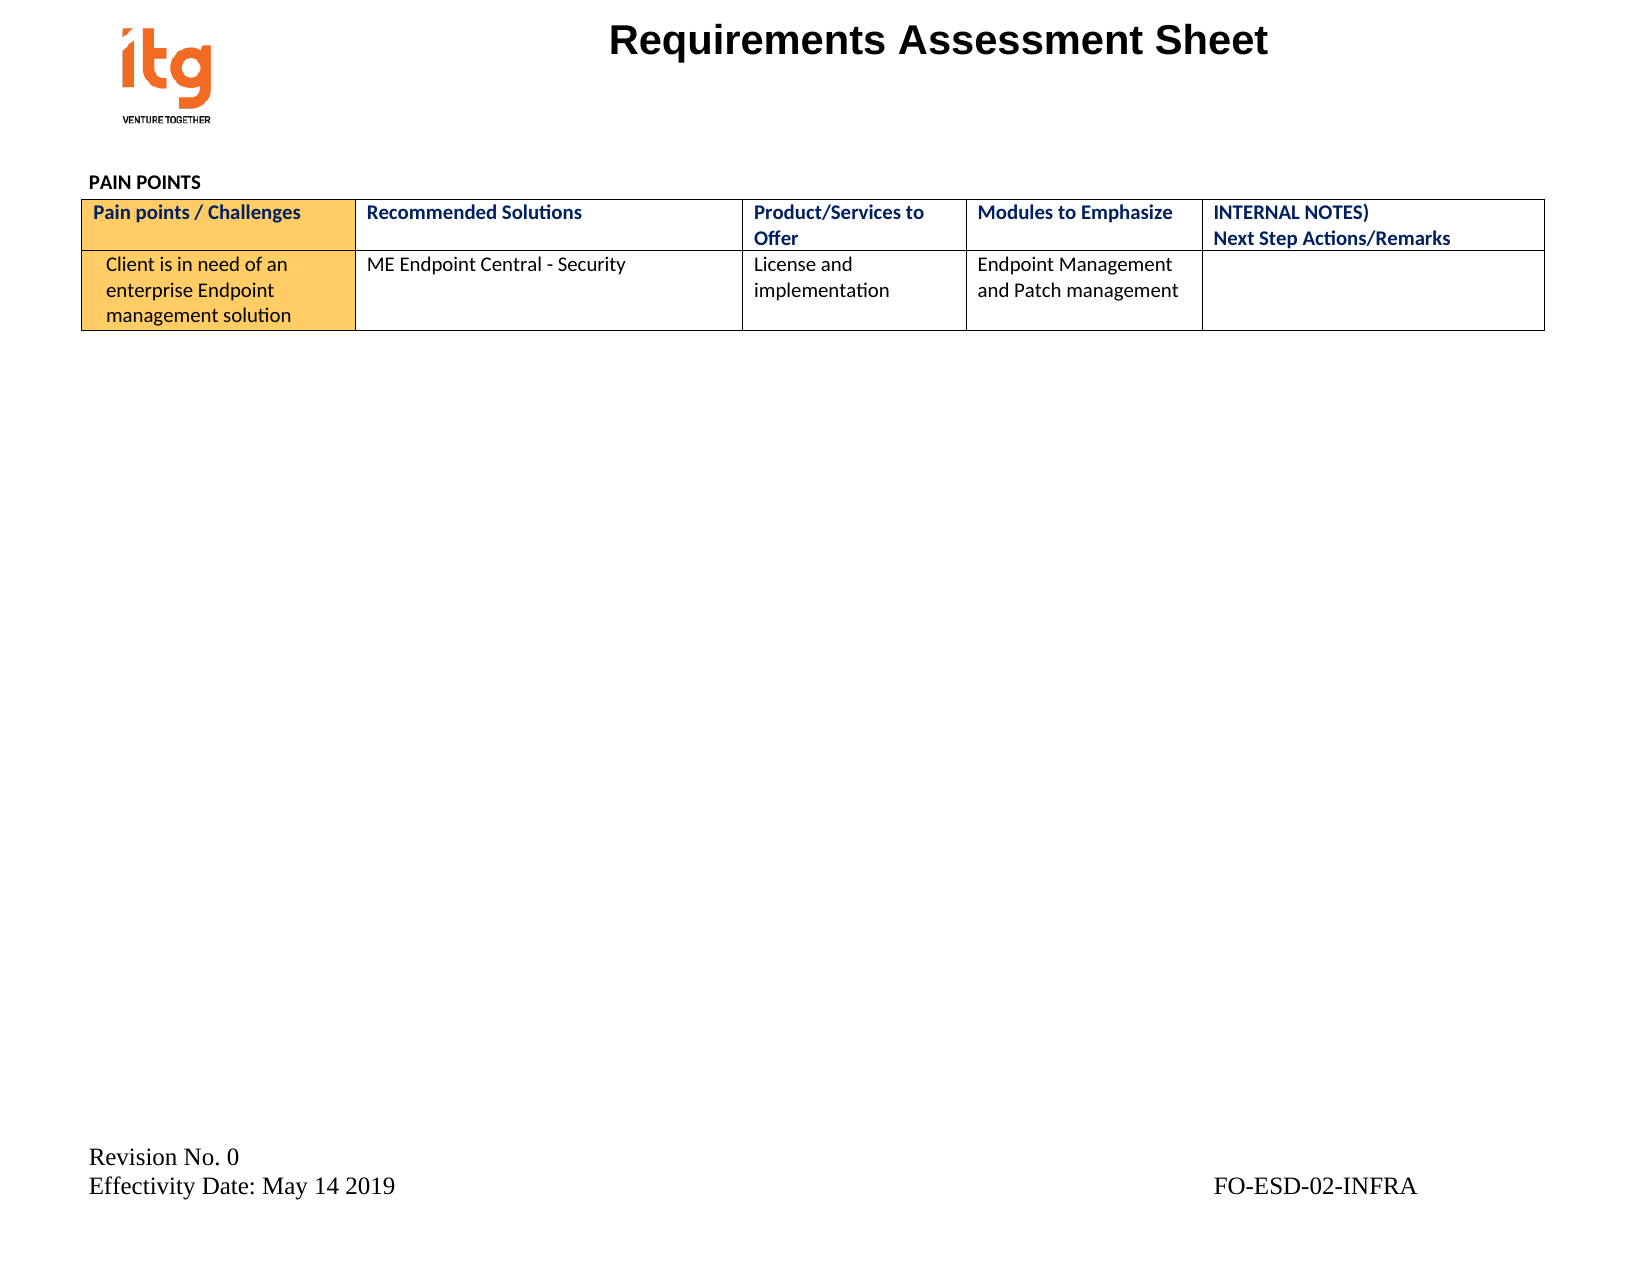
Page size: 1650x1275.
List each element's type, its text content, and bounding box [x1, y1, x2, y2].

table_cell ME Endpoint Central - Security [356, 251, 742, 330]
picture [88, 14, 245, 137]
table_header INTERNAL NOTES) Next Step Actions/Remarks [1203, 200, 1544, 250]
table_header Recommended Solutions [356, 200, 742, 250]
table_cell [1203, 251, 1544, 330]
table_cell License and implementation [743, 251, 966, 330]
table_header Product/Services to Offer [743, 200, 966, 250]
table_cell Endpoint Management and Patch management [967, 251, 1202, 330]
text PAIN POINTS [88, 169, 1556, 195]
table_cell Client is in need of an enterprise Endpoint management solution [82, 251, 355, 330]
table_header Pain points / Challenges [82, 200, 355, 250]
table_header Modules to Emphasize [967, 200, 1202, 250]
